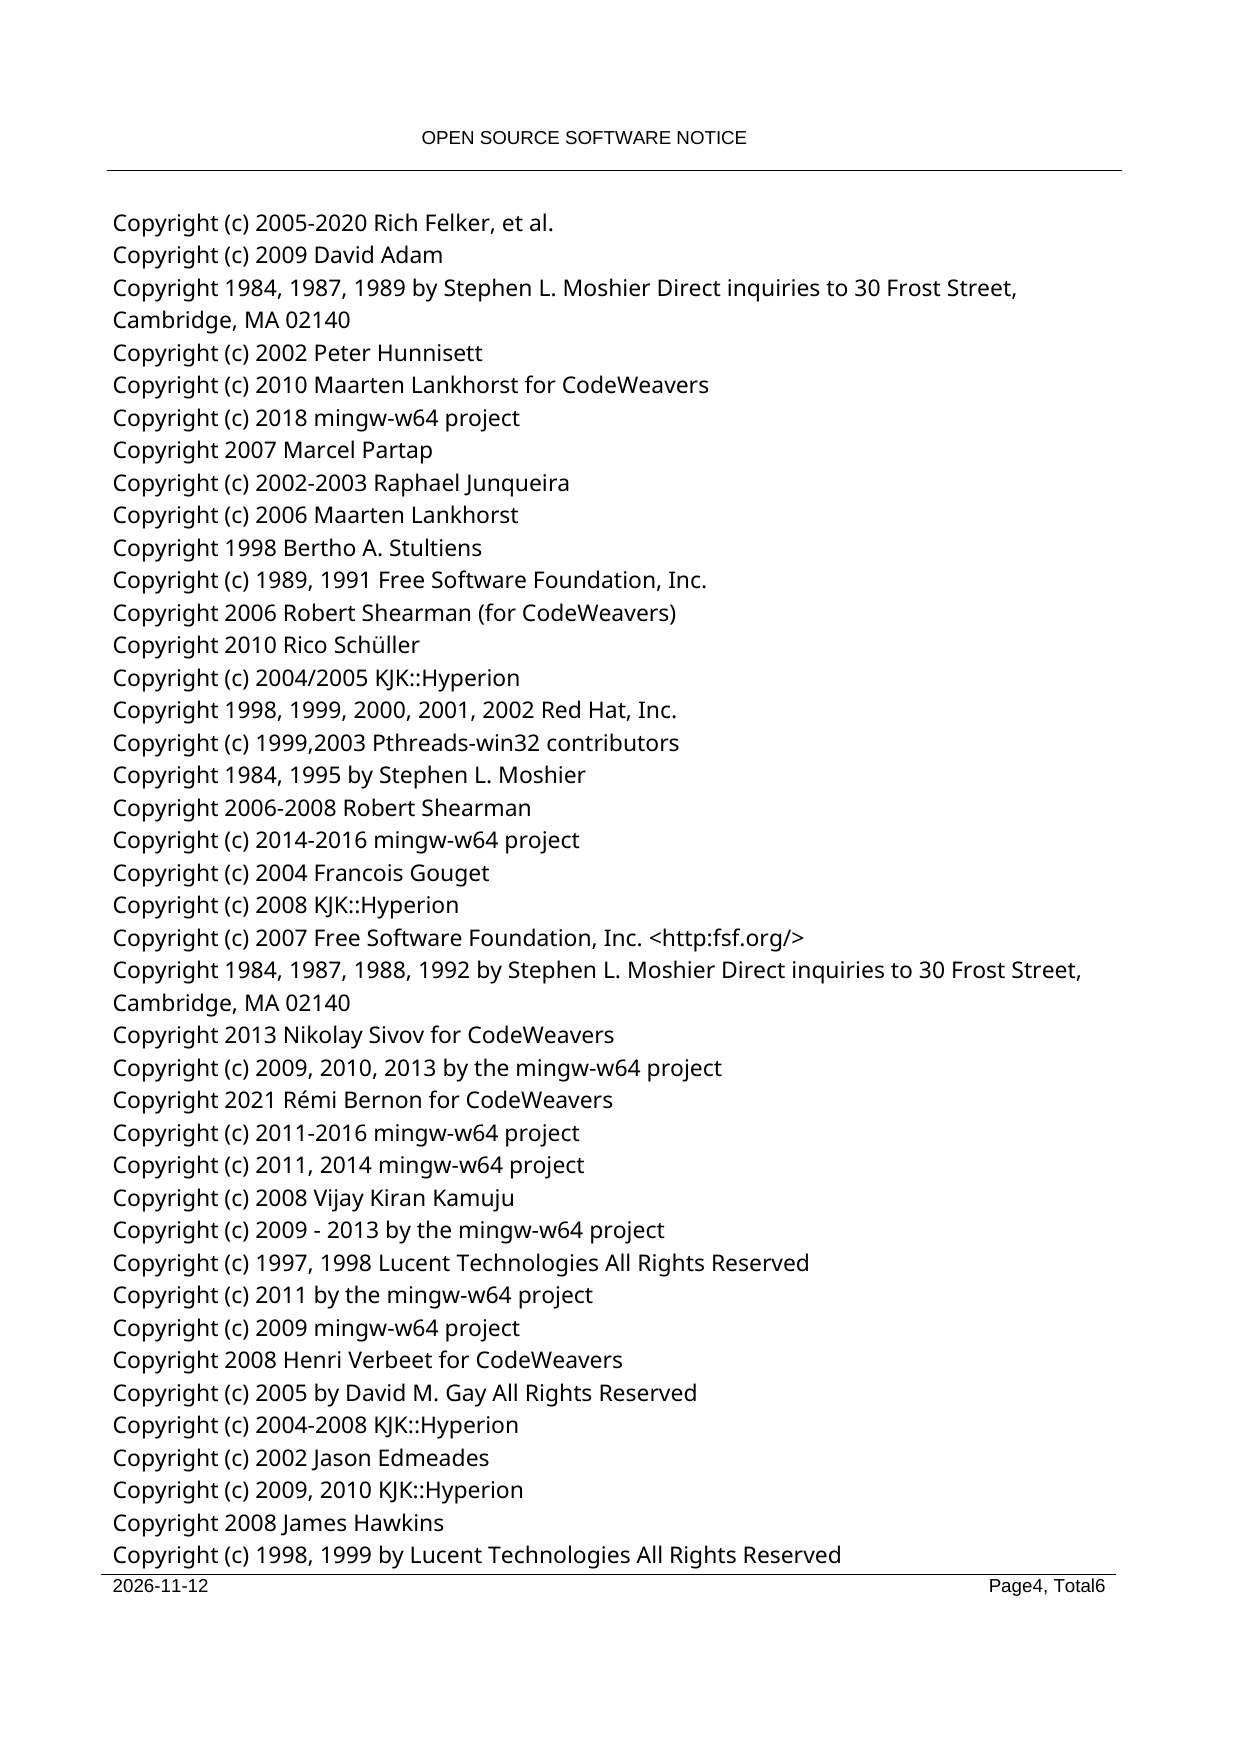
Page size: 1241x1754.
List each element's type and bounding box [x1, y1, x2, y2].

text [112, 206, 1128, 1571]
